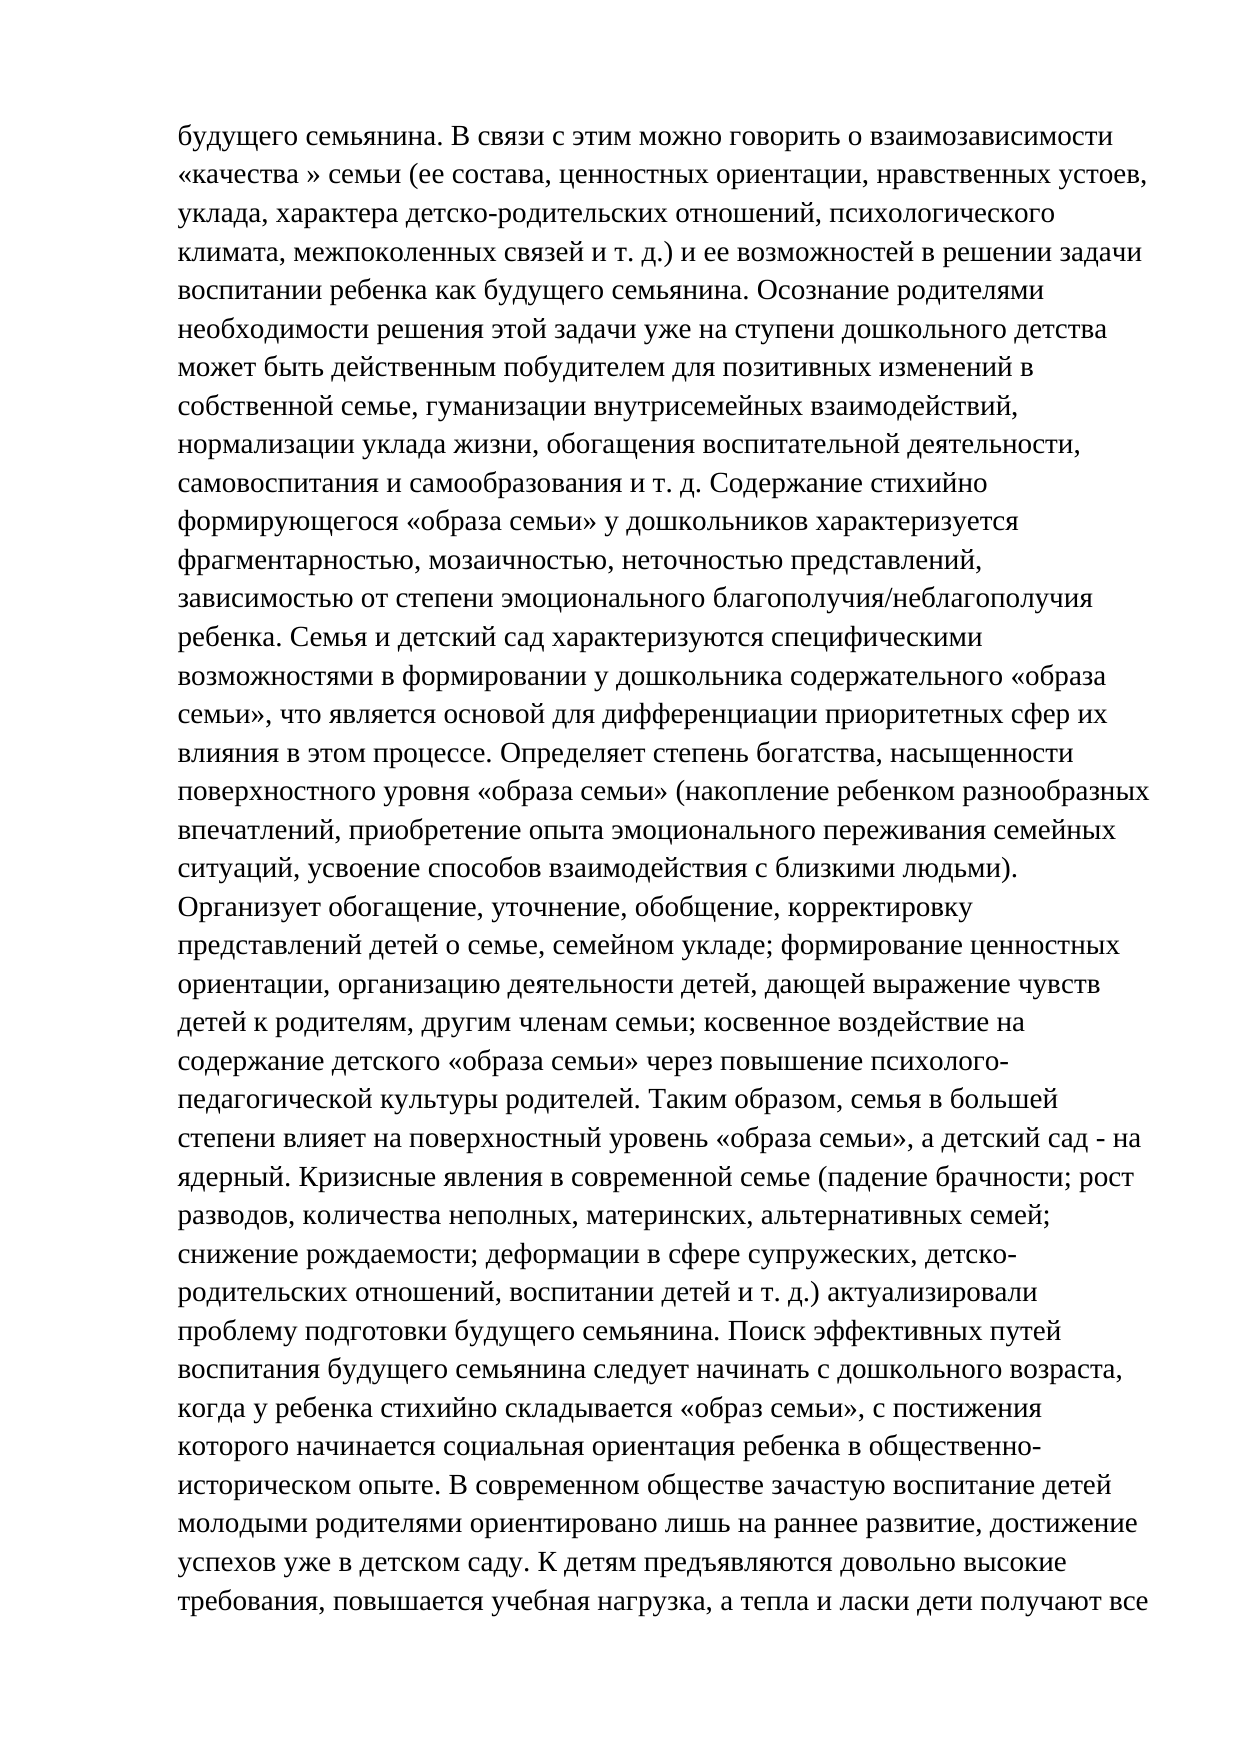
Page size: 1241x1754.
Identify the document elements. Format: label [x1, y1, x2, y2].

text [177, 118, 1152, 1616]
